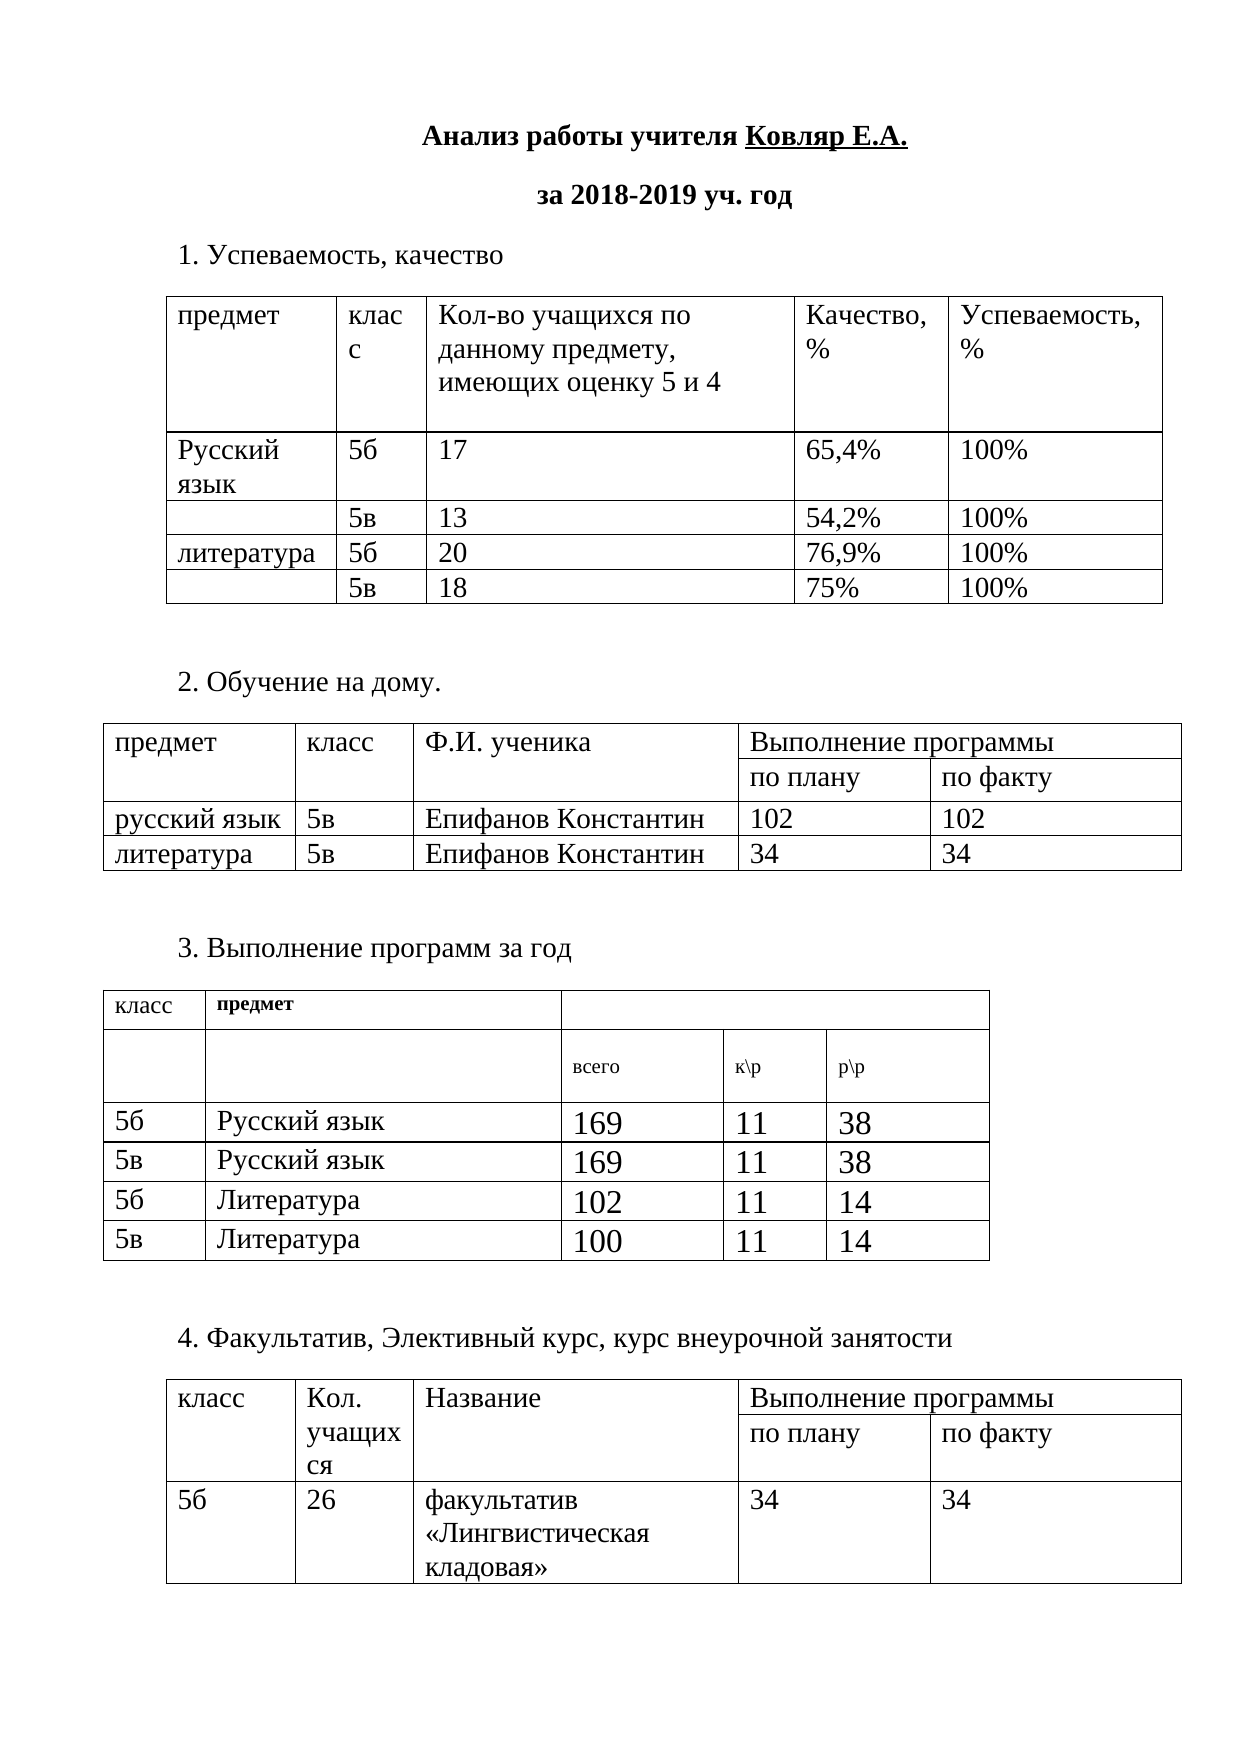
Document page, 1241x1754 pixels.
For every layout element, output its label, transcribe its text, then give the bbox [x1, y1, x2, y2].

table_cell 13 [427, 501, 794, 534]
table_cell 5б [337, 535, 426, 569]
table_cell 100% [949, 570, 1162, 603]
text Анализ работы учителя Ковляр Е.А. [177, 118, 1152, 152]
table_cell 102 [931, 802, 1181, 835]
table_cell 54,2% [795, 501, 948, 534]
table_cell 11 [724, 1103, 826, 1141]
table_cell Литература [206, 1182, 561, 1220]
table_cell 38 [827, 1103, 989, 1141]
table_cell 5б [104, 1182, 205, 1220]
table_cell 18 [427, 570, 794, 603]
table_cell факультатив «Лингвистическая кладовая» [414, 1482, 738, 1583]
table_cell Литература [206, 1221, 561, 1259]
table_cell 26 [296, 1482, 413, 1583]
table_cell 14 [827, 1221, 989, 1259]
table_header Кол-во учащихся по данному предмету, имеющих оценку 5 и 4 [427, 297, 794, 431]
table_cell [167, 570, 336, 603]
table_cell литература [167, 535, 336, 569]
table_cell 75% [795, 570, 948, 603]
table_cell 76,9% [795, 535, 948, 569]
table_cell по плану [739, 1415, 930, 1481]
table_cell 5б [337, 433, 426, 499]
table_cell по факту [931, 759, 1181, 801]
table_cell [104, 1030, 205, 1102]
table_cell 100% [949, 535, 1162, 569]
table_cell р\р [827, 1030, 989, 1102]
table_cell 11 [724, 1143, 826, 1181]
table_header класс [167, 1380, 295, 1481]
table_header Успеваемость, % [949, 297, 1162, 431]
table_cell 102 [739, 802, 930, 835]
table_header предмет [206, 991, 561, 1029]
text 4. Факультатив, Элективный курс, курс внеурочной занятости [177, 1320, 1152, 1353]
table_cell 14 [827, 1182, 989, 1220]
table_header предмет [104, 724, 295, 801]
table_cell 5в [296, 802, 413, 835]
table_cell 5в [104, 1143, 205, 1181]
table_cell 34 [931, 1482, 1181, 1583]
table_cell Епифанов Константин [414, 836, 738, 870]
table_cell 5в [104, 1221, 205, 1259]
table_cell к\р [724, 1030, 826, 1102]
table_cell 34 [739, 836, 930, 870]
table_cell русский язык [104, 802, 295, 835]
table_header Ф.И. ученика [414, 724, 738, 801]
table_cell 11 [724, 1182, 826, 1220]
table_header Выполнение программы [739, 724, 1181, 758]
table_cell по факту [931, 1415, 1181, 1481]
table_cell Русский язык [206, 1143, 561, 1181]
table_cell литература [104, 836, 295, 870]
table_cell 100% [949, 433, 1162, 499]
table_cell 5в [296, 836, 413, 870]
table_header Качество, % [795, 297, 948, 431]
table_cell 34 [739, 1482, 930, 1583]
table_cell [206, 1030, 561, 1102]
table_header Название [414, 1380, 738, 1481]
table_cell 169 [562, 1103, 723, 1141]
table_cell 65,4% [795, 433, 948, 499]
table_header предмет [167, 297, 336, 431]
table_header класс [337, 297, 426, 431]
text 1. Успеваемость, качество [177, 237, 1152, 270]
table_cell всего [562, 1030, 723, 1102]
table_cell по плану [739, 759, 930, 801]
table_cell 38 [827, 1143, 989, 1181]
table_cell 34 [931, 836, 1181, 870]
table_cell Епифанов Константин [414, 802, 738, 835]
text 2. Обучение на дому. [177, 664, 1152, 697]
table_header класс [296, 724, 413, 801]
table_cell 5в [337, 501, 426, 534]
table_cell 5б [167, 1482, 295, 1583]
table_header Выполнение программы [739, 1380, 1181, 1414]
table_cell 102 [562, 1182, 723, 1220]
table_cell 20 [427, 535, 794, 569]
table_cell 5б [104, 1103, 205, 1141]
text за 2018-2019 уч. год [177, 177, 1152, 211]
table_cell 17 [427, 433, 794, 499]
table_header класс [104, 991, 205, 1029]
table_header [562, 991, 989, 1029]
table_cell 100% [949, 501, 1162, 534]
table_cell 11 [724, 1221, 826, 1259]
table_cell Русский язык [167, 433, 336, 499]
text 3. Выполнение программ за год [177, 930, 1152, 964]
table_cell 100 [562, 1221, 723, 1259]
table_cell [167, 501, 336, 534]
table_cell Русский язык [206, 1103, 561, 1141]
table_cell 169 [562, 1143, 723, 1181]
table_header Кол. учащихся [296, 1380, 413, 1481]
table_cell 5в [337, 570, 426, 603]
